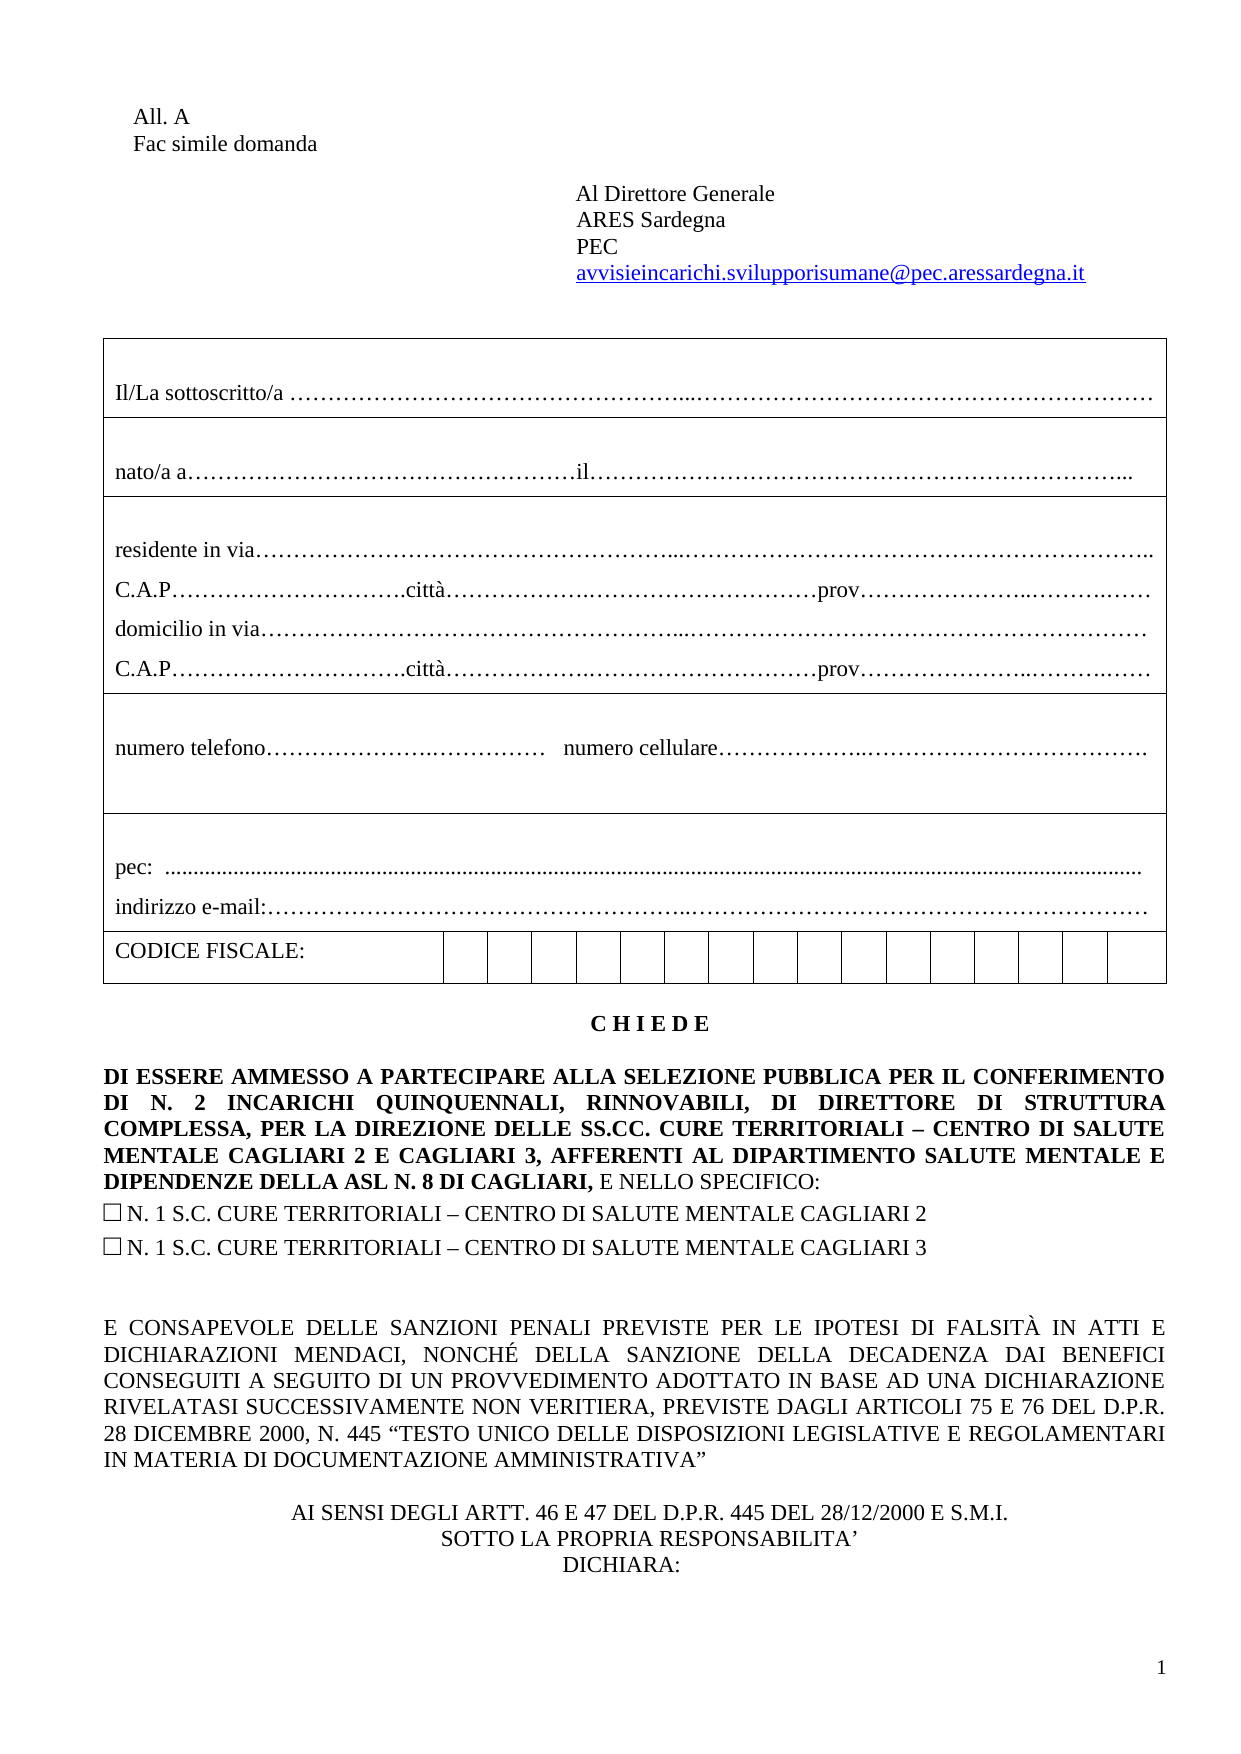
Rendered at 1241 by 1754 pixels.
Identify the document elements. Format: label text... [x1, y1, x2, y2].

table_header Il/La sottoscritto/a ……………………………………………...…………………………………………………… [104, 339, 1166, 417]
table_cell [975, 932, 1018, 983]
table_cell [931, 932, 974, 983]
table_cell [577, 932, 620, 983]
table_cell [444, 932, 487, 983]
table_cell [798, 932, 841, 983]
text SOTTO LA PROPRIA RESPONSABILITA’ [133, 1525, 1166, 1552]
text DICHIARA: [77, 1552, 1166, 1578]
table_cell [709, 932, 753, 983]
table_cell CODICE FISCALE: [104, 932, 443, 983]
table_cell pec: ........................................................................................................................................................................... indirizzo e-mail:………………………………………………..…………………………………………………… [104, 814, 1166, 931]
table_cell [532, 932, 576, 983]
table_cell [887, 932, 930, 983]
text E CONSAPEVOLE DELLE SANZIONI PENALI PREVISTE PER LE IPOTESI DI FALSITÀ IN ATTI E DICHIARAZIONI MENDACI, NONCHÉ DELLA SANZIONE DELLA DECADENZA DAI BENEFICI CONSEGUITI A SEGUITO DI UN PROVVEDIMENTO ADOTTATO IN BASE AD UNA DICHIARAZIONE RIVELATASI SUCCESSIVAMENTE NON VERITIERA, PREVISTE DAGLI ARTICOLI 75 E 76 DEL D.P.R. 28 DICEMBRE 2000, N. 445 “TESTO UNICO DELLE DISPOSIZIONI LEGISLATIVE E REGOLAMENTARI IN MATERIA DI DOCUMENTAZIONE AMMINISTRATIVA” [103, 1314, 1166, 1472]
text C H I E D E [133, 1010, 1166, 1036]
table_cell numero telefono………………….…………… numero cellulare………………..………………………………. [104, 694, 1166, 813]
text Al Direttore Generale [502, 156, 1167, 207]
table_cell nato/a a……………………………………………il……………………………………………………………... [104, 418, 1166, 496]
text All. A [133, 103, 1166, 130]
text Fac simile domanda [133, 130, 1166, 156]
text DI ESSERE AMMESSO A PARTECIPARE ALLA SELEZIONE PUBBLICA PER IL CONFERIMENTO DI N. 2 INCARICHI QUINQUENNALI, RINNOVABILI, DI DIRETTORE DI STRUTTURA COMPLESSA, PER LA DIREZIONE DELLE SS.CC. CURE TERRITORIALI – CENTRO DI SALUTE MENTALE CAGLIARI 2 E CAGLIARI 3, AFFERENTI AL DIPARTIMENTO SALUTE MENTALE E DIPENDENZE DELLA ASL N. 8 DI CAGLIARI, E NELLO SPECIFICO: [103, 1063, 1166, 1194]
text avvisieincarichi.svilupporisumane@pec.aressardegna.it [576, 259, 1167, 286]
table_cell [842, 932, 886, 983]
text PEC [502, 233, 1167, 259]
table_cell [754, 932, 797, 983]
table_cell [488, 932, 531, 983]
text ARES Sardegna [502, 207, 1167, 233]
table_cell [1108, 932, 1166, 983]
table_cell [1063, 932, 1107, 983]
text □ N. 1 S.C. CURE TERRITORIALI – CENTRO DI SALUTE MENTALE CAGLIARI 3 [103, 1228, 1166, 1262]
table_cell residente in via………………………………………………...…………………………………………………….. C.A.P………………………….città……………….…………………………prov…………………..……….…… domicilio in via………………………………………………...…………………………………………………… C.A.P………………………….città……………….…………………………prov…………………..……….…… [104, 497, 1166, 693]
text AI SENSI DEGLI ARTT. 46 E 47 DEL D.P.R. 445 DEL 28/12/2000 E S.M.I. [133, 1499, 1166, 1525]
table_cell [665, 932, 708, 983]
text □ N. 1 S.C. CURE TERRITORIALI – CENTRO DI SALUTE MENTALE CAGLIARI 2 [103, 1194, 1166, 1228]
table_cell [1019, 932, 1062, 983]
table_cell [621, 932, 664, 983]
